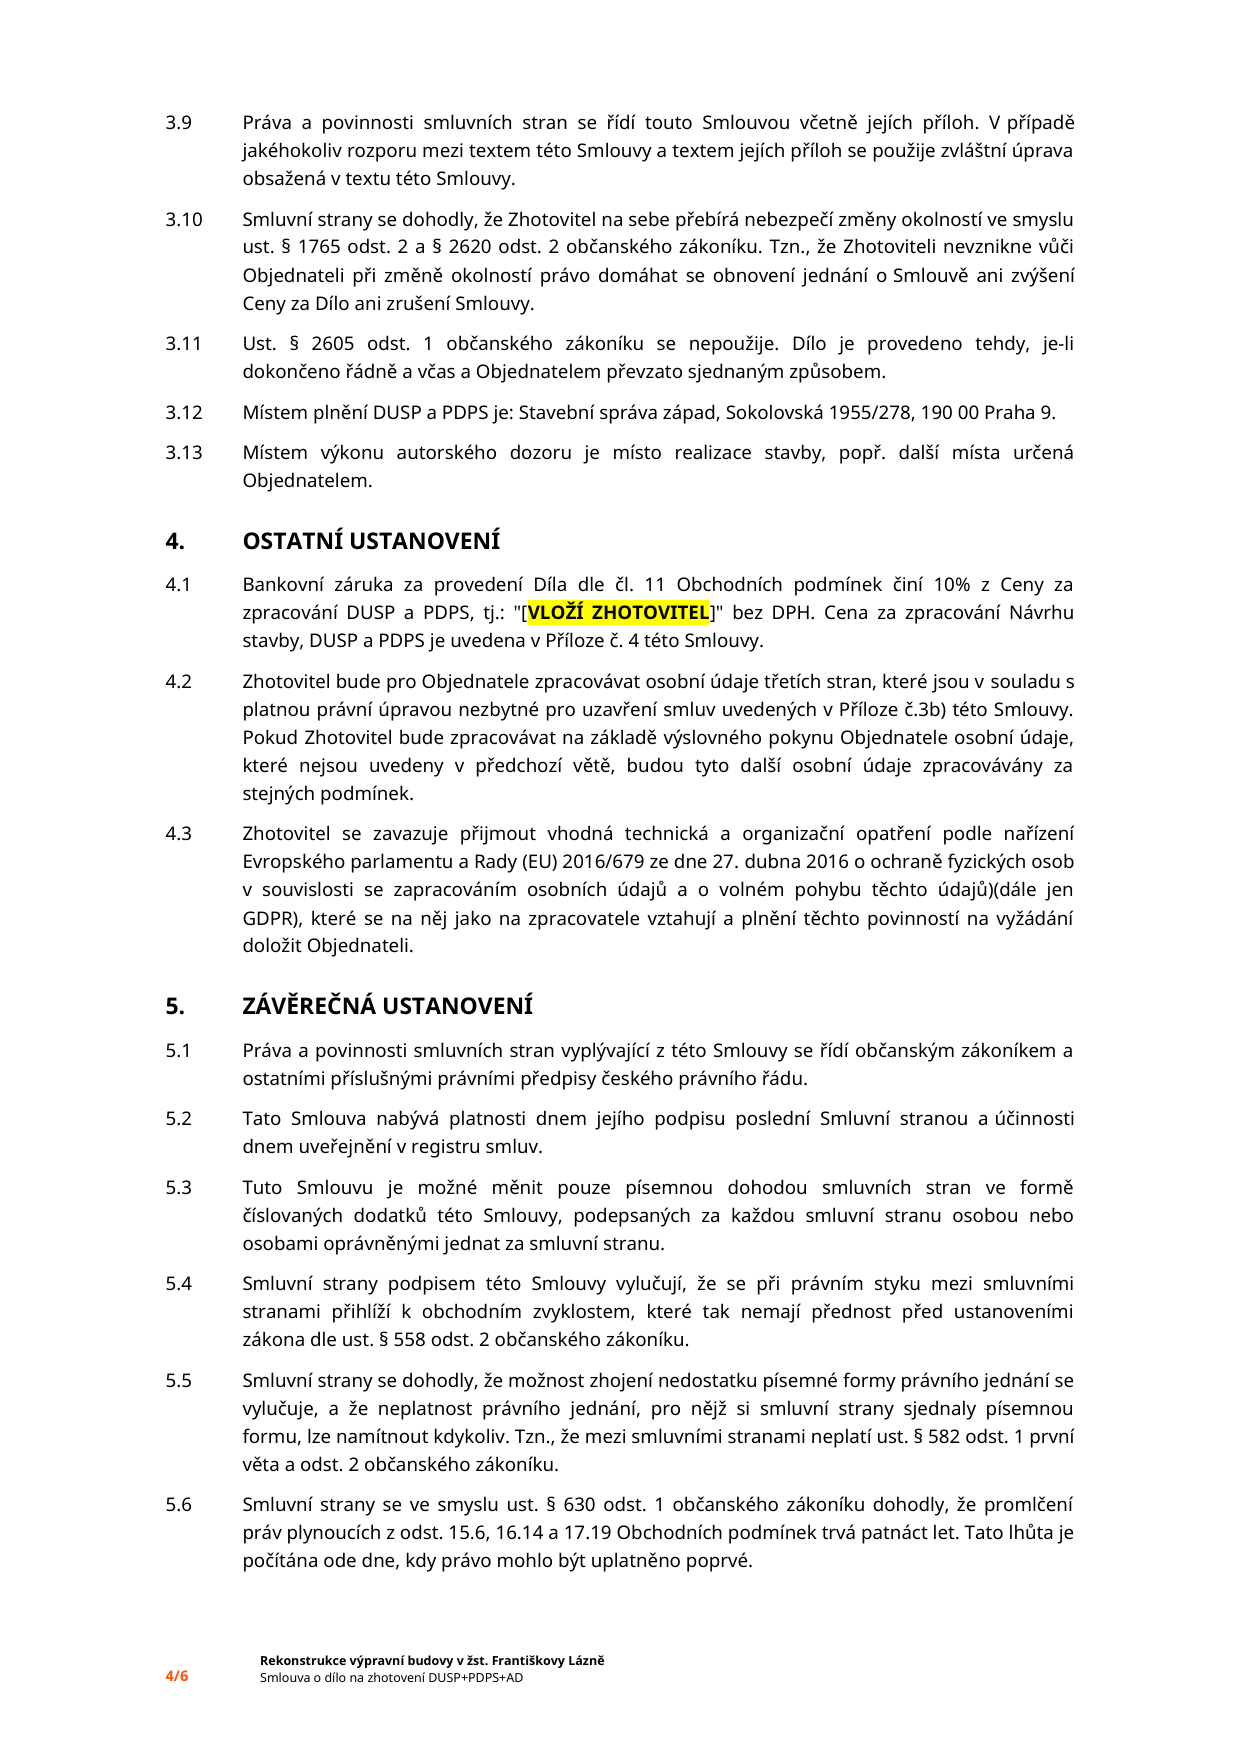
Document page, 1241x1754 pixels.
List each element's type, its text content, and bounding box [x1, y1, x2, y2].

text Bankovní záruka za provedení Díla dle čl. 11 Obchodních podmínek činí 10% z Ceny za zpracování DUSP a PDPS, tj.: "[VLOŽÍ ZHOTOVITEL]" bez DPH. Cena za zpracování Návrhu stavby, DUSP a PDPS je uvedena v Příloze č. 4 této Smlouvy. [165, 572, 1075, 653]
text Smluvní strany se dohodly, že možnost zhojení nedostatku písemné formy právního jednání se vylučuje, a že neplatnost právního jednání, pro nějž si smluvní strany sjednaly písemnou formu, lze namítnout kdykoliv. Tzn., že mezi smluvními stranami neplatí ust. § 582 odst. 1 první věta a odst. 2 občanského zákoníku. [165, 1367, 1075, 1477]
text ZÁVĚREČNÁ USTANOVENÍ [165, 990, 1075, 1021]
text Tato Smlouva nabývá platnosti dnem jejího podpisu poslední Smluvní stranou a účinnosti dnem uveřejnění v registru smluv. [165, 1105, 1075, 1159]
text Smluvní strany podpisem této Smlouvy vylučují, že se při právním styku mezi smluvními stranami přihlíží k obchodním zvyklostem, které tak nemají přednost před ustanoveními zákona dle ust. § 558 odst. 2 občanského zákoníku. [165, 1271, 1075, 1352]
text Zhotovitel bude pro Objednatele zpracovávat osobní údaje třetích stran, které jsou v souladu s platnou právní úpravou nezbytné pro uzavření smluv uvedených v Příloze č.3b) této Smlouvy. Pokud Zhotovitel bude zpracovávat na základě výslovného pokynu Objednatele osobní údaje, které nejsou uvedeny v předchozí větě, budou tyto další osobní údaje zpracovávány za stejných podmínek. [165, 668, 1075, 806]
text Práva a povinnosti smluvních stran se řídí touto Smlouvou včetně jejích příloh. V případě jakéhokoliv rozporu mezi textem této Smlouvy a textem jejích příloh se použije zvláštní úprava obsažená v textu této Smlouvy. [165, 109, 1075, 191]
text OSTATNÍ USTANOVENÍ [165, 525, 1075, 556]
text Ust. § 2605 odst. 1 občanského zákoníku se nepoužije. Dílo je provedeno tehdy, je-li dokončeno řádně a včas a Objednatelem převzato sjednaným způsobem. [165, 330, 1075, 384]
text Místem plnění DUSP a PDPS je: Stavební správa západ, Sokolovská 1955/278, 190 00 Praha 9. [165, 399, 1075, 424]
text Smluvní strany se ve smyslu ust. § 630 odst. 1 občanského zákoníku dohodly, že promlčení práv plynoucích z odst. 15.6, 16.14 a 17.19 Obchodních podmínek trvá patnáct let. Tato lhůta je počítána ode dne, kdy právo mohlo být uplatněno poprvé. [165, 1492, 1075, 1573]
text Tuto Smlouvu je možné měnit pouze písemnou dohodou smluvních stran ve formě číslovaných dodatků této Smlouvy, podepsaných za každou smluvní stranu osobou nebo osobami oprávněnými jednat za smluvní stranu. [165, 1174, 1075, 1256]
text Místem výkonu autorského dozoru je místo realizace stavby, popř. další místa určená Objednatelem. [165, 439, 1075, 493]
text Zhotovitel se zavazuje přijmout vhodná technická a organizační opatření podle nařízení Evropského parlamentu a Rady (EU) 2016/679 ze dne 27. dubna 2016 o ochraně fyzických osob v souvislosti se zapracováním osobních údajů a o volném pohybu těchto údajů)(dále jen GDPR), které se na něj jako na zpracovatele vztahují a plnění těchto povinností na vyžádání doložit Objednateli. [165, 821, 1075, 958]
text Smluvní strany se dohodly, že Zhotovitel na sebe přebírá nebezpečí změny okolností ve smyslu ust. § 1765 odst. 2 a § 2620 odst. 2 občanského zákoníku. Tzn., že Zhotoviteli nevznikne vůči Objednateli při změně okolností právo domáhat se obnovení jednání o Smlouvě ani zvýšení Ceny za Dílo ani zrušení Smlouvy. [165, 206, 1075, 315]
text Práva a povinnosti smluvních stran vyplývající z této Smlouvy se řídí občanským zákoníkem a ostatními příslušnými právními předpisy českého právního řádu. [165, 1037, 1075, 1090]
